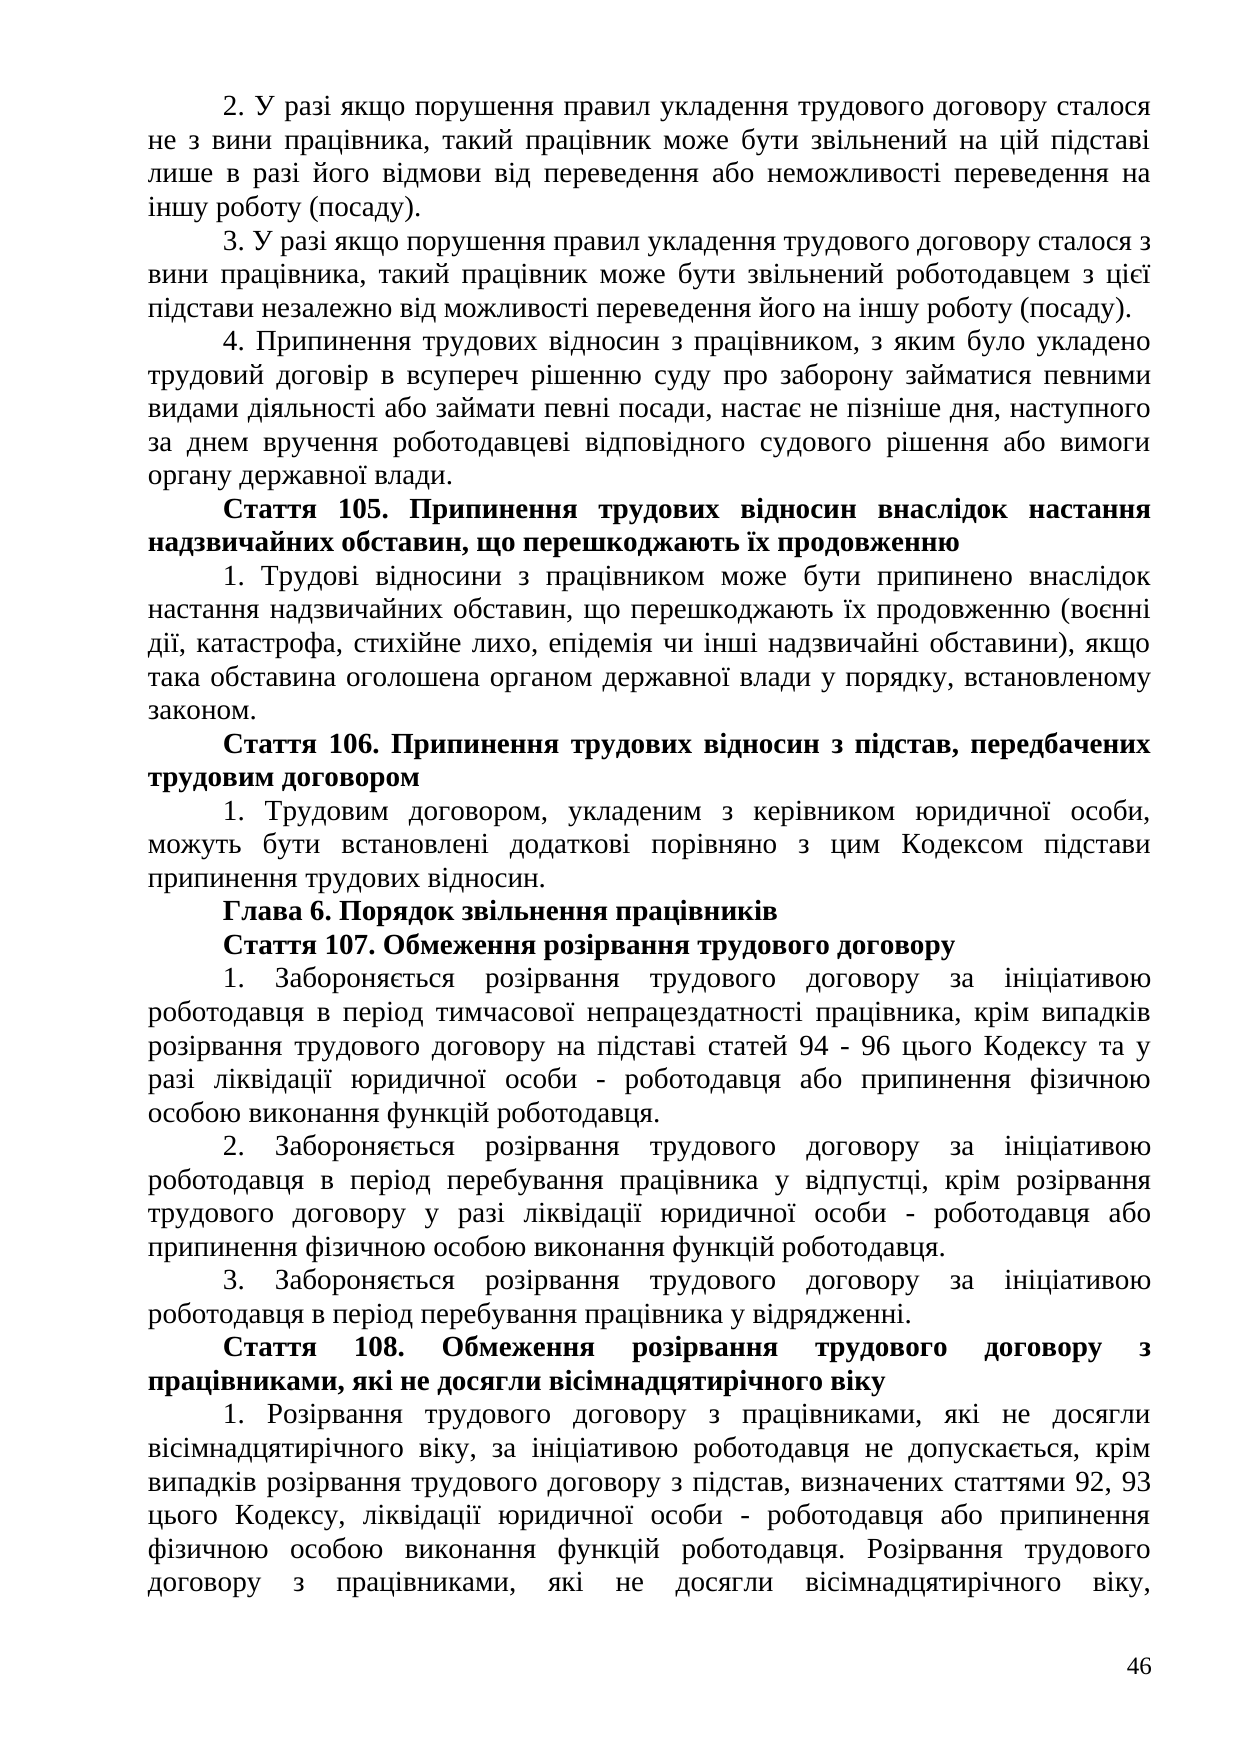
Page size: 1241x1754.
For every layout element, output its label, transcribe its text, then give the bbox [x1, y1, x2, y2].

text 2. У разі якщо порушення правил укладення трудового договору сталося не з вини працівника, такий працівник може бути звільнений на цій підставі лише в разі його відмови від переведення або неможливості переведення на іншу роботу (посаду). [148, 88, 1152, 223]
text 1. Трудовим договором, укладеним з керівником юридичної особи, можуть бути встановлені додаткові порівняно з цим Кодексом підстави припинення трудових відносин. [148, 793, 1152, 893]
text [148, 1397, 1152, 1598]
text Глава 6. Порядок звільнення працівників [148, 893, 1152, 927]
text 4. Припинення трудових відносин з працівником, з яким було укладено трудовий договір в всупереч рішенню суду про заборону займатися певними видами діяльності або займати певні посади, настає не пізніше дня, наступного за днем вручення роботодавцеві відповідного судового рішення або вимоги органу державної влади. [148, 323, 1152, 491]
text 1. Забороняється розірвання трудового договору за ініціативою роботодавця в період тимчасової непрацездатності працівника, крім випадків розірвання трудового договору на підставі статей 94 - 96 цього Кодексу та у разі ліквідації юридичної особи - роботодавця або припинення фізичною особою виконання функцій роботодавця. [148, 961, 1152, 1128]
text 1. Трудові відносини з працівником може бути припинено внаслідок настання надзвичайних обставин, що перешкоджають їх продовженню (воєнні дії, катастрофа, стихійне лихо, епідемія чи інші надзвичайні обставини), якщо така обставина оголошена органом державної влади у порядку, встановленому законом. [148, 558, 1152, 726]
text Стаття 107. Обмеження розірвання трудового договору [148, 927, 1152, 961]
text 3. Забороняється розірвання трудового договору за ініціативою роботодавця в період перебування працівника у відрядженні. [148, 1262, 1152, 1329]
text 3. У разі якщо порушення правил укладення трудового договору сталося з вини працівника, такий працівник може бути звільнений роботодавцем з цієї підстави незалежно від можливості переведення його на іншу роботу (посаду). [148, 223, 1152, 323]
text 2. Забороняється розірвання трудового договору за ініціативою роботодавця в період перебування працівника у відпустці, крім розірвання трудового договору у разі ліквідації юридичної особи - роботодавця або припинення фізичною особою виконання функцій роботодавця. [148, 1128, 1152, 1262]
text Стаття 105. Припинення трудових відносин внаслідок настання надзвичайних обставин, що перешкоджають їх продовженню [148, 491, 1152, 558]
text Стаття 106. Припинення трудових відносин з підстав, передбачених трудовим договором [148, 726, 1152, 793]
text Стаття 108. Обмеження розірвання трудового договору з працівниками, які не досягли вісімнадцятирічного віку [148, 1329, 1152, 1397]
